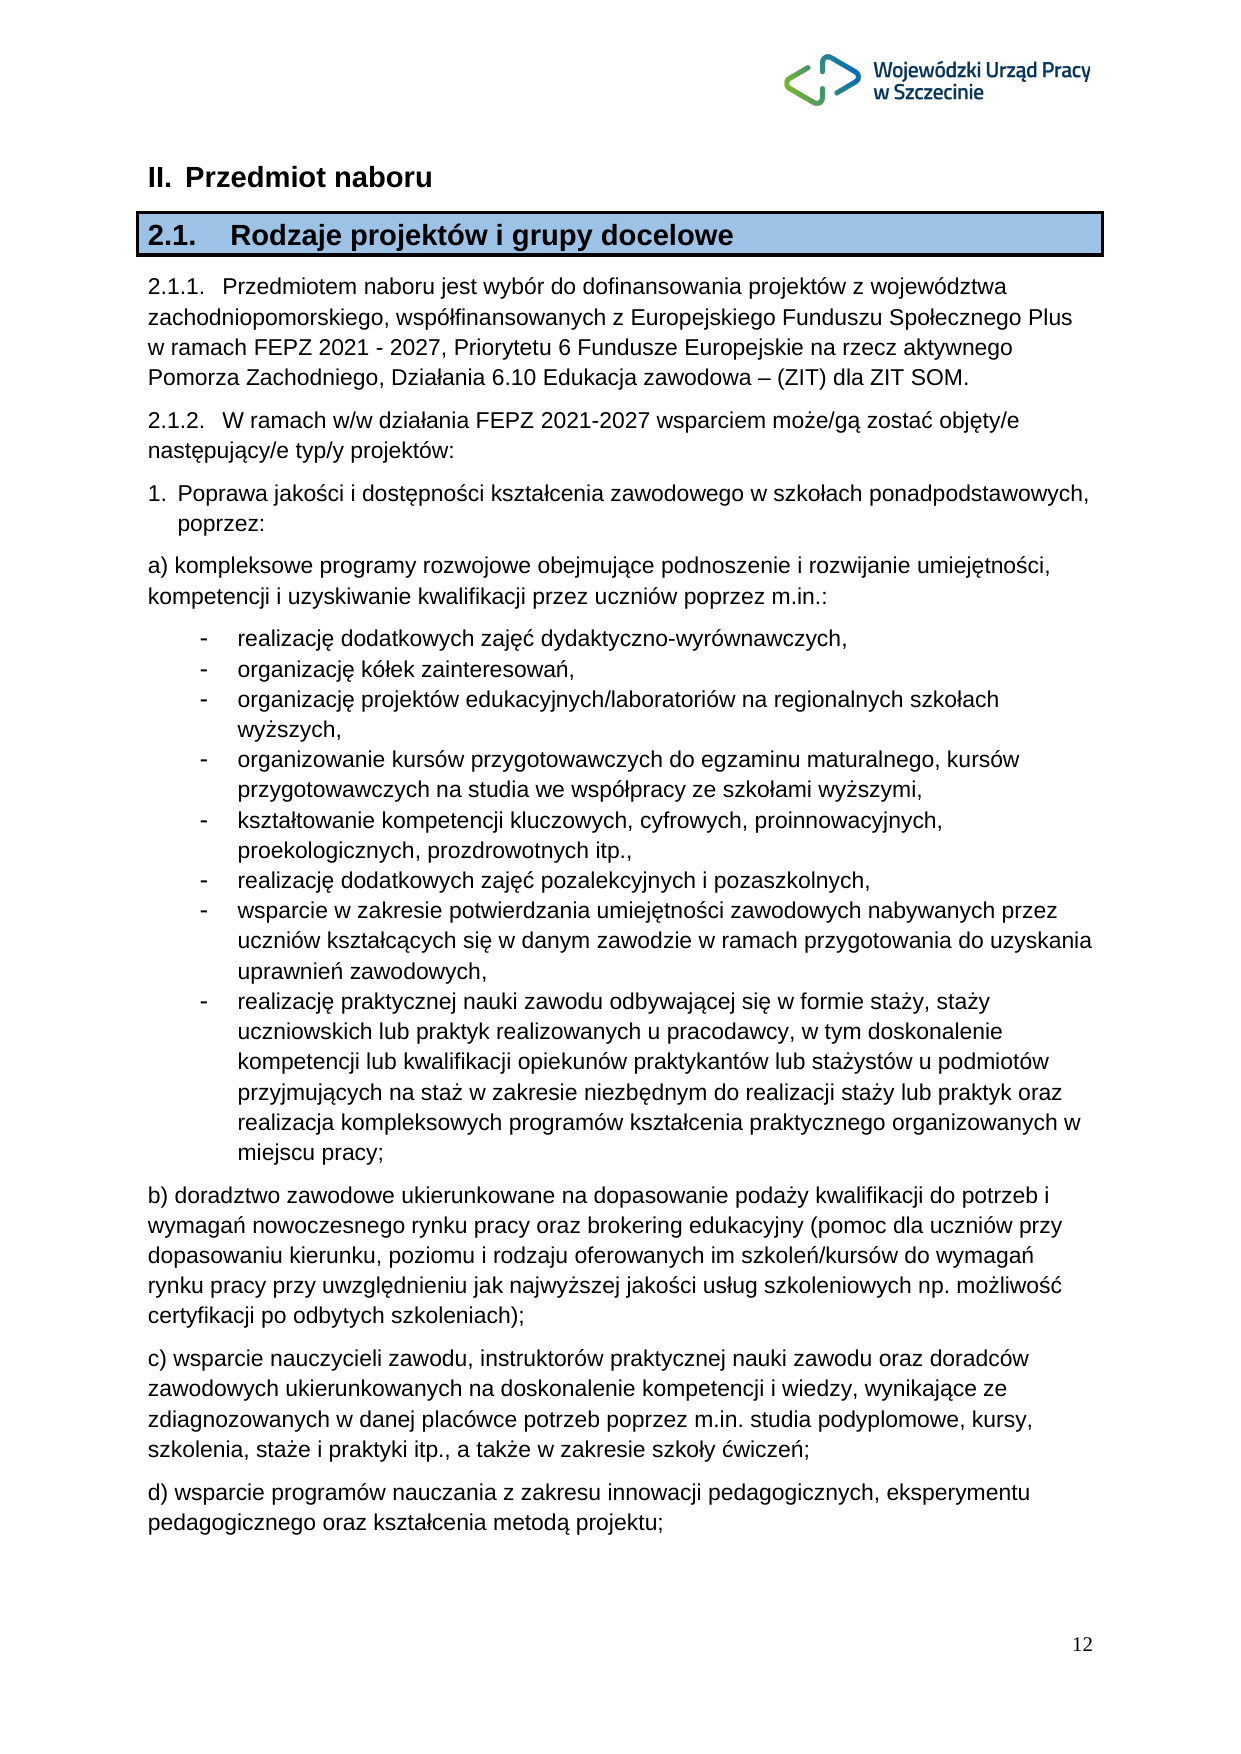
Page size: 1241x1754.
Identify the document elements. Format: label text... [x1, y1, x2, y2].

picture [784, 54, 1091, 106]
text d) wsparcie programów nauczania z zakresu innowacji pedagogicznych, eksperymentu pedagogicznego oraz kształcenia metodą projektu; [148, 1478, 1092, 1535]
text Rodzaje projektów i grupy docelowe [139, 214, 1101, 253]
list realizację praktycznej nauki zawodu odbywającej się w formie staży, staży uczniowskich lub praktyk realizowanych u pracodawcy, w tym doskonalenie kompetencji lub kwalifikacji opiekunów praktykantów lub stażystów u podmiotów przyjmujących na staż w zakresie niezbędnym do realizacji staży lub praktyk oraz realizacja kompleksowych programów kształcenia praktycznego organizowanych w miejscu pracy; [200, 988, 1092, 1165]
text b) doradztwo zawodowe ukierunkowane na dopasowanie podaży kwalifikacji do potrzeb i wymagań nowoczesnego rynku pracy oraz brokering edukacyjny (pomoc dla uczniów przy dopasowaniu kierunku, poziomu i rodzaju oferowanych im szkoleń/kursów do wymagań rynku pracy przy uwzględnieniu jak najwyższej jakości usług szkoleniowych np. możliwość certyfikacji po odbytych szkoleniach); [148, 1182, 1092, 1329]
text Przedmiot naboru [148, 160, 1092, 194]
list organizację kółek zainteresowań, [200, 656, 1092, 682]
list organizację projektów edukacyjnych/laboratoriów na regionalnych szkołach wyższych, [200, 686, 1092, 742]
list Poprawa jakości i dostępności kształcenia zawodowego w szkołach ponadpodstawowych, poprzez: [148, 479, 1092, 536]
list kształtowanie kompetencji kluczowych, cyfrowych, proinnowacyjnych, proekologicznych, prozdrowotnych itp., [200, 807, 1092, 863]
list Przedmiotem naboru jest wybór do dofinansowania projektów z województwa zachodniopomorskiego, współfinansowanych z Europejskiego Funduszu Społecznego Plus w ramach FEPZ 2021 - 2027, Priorytetu 6 Fundusze Europejskie na rzecz aktywnego Pomorza Zachodniego, Działania 6.10 Edukacja zawodowa – (ZIT) dla ZIT SOM. [148, 273, 1092, 390]
list realizację dodatkowych zajęć pozalekcyjnych i pozaszkolnych, [200, 867, 1092, 893]
list wsparcie w zakresie potwierdzania umiejętności zawodowych nabywanych przez uczniów kształcących się w danym zawodzie w ramach przygotowania do uzyskania uprawnień zawodowych, [200, 897, 1092, 984]
list W ramach w/w działania FEPZ 2021-2027 wsparciem może/gą zostać objęty/e następujący/e typ/y projektów: [148, 407, 1092, 463]
list organizowanie kursów przygotowawczych do egzaminu maturalnego, kursów przygotowawczych na studia we współpracy ze szkołami wyższymi, [200, 746, 1092, 803]
list realizację dodatkowych zajęć dydaktyczno-wyrównawczych, [200, 625, 1092, 652]
text a) kompleksowe programy rozwojowe obejmujące podnoszenie i rozwijanie umiejętności, kompetencji i uzyskiwanie kwalifikacji przez uczniów poprzez m.in.: [148, 552, 1092, 609]
text c) wsparcie nauczycieli zawodu, instruktorów praktycznej nauki zawodu oraz doradców zawodowych ukierunkowanych na doskonalenie kompetencji i wiedzy, wynikające ze zdiagnozowanych w danej placówce potrzeb poprzez m.in. studia podyplomowe, kursy, szkolenia, staże i praktyki itp., a także w zakresie szkoły ćwiczeń; [148, 1345, 1092, 1462]
